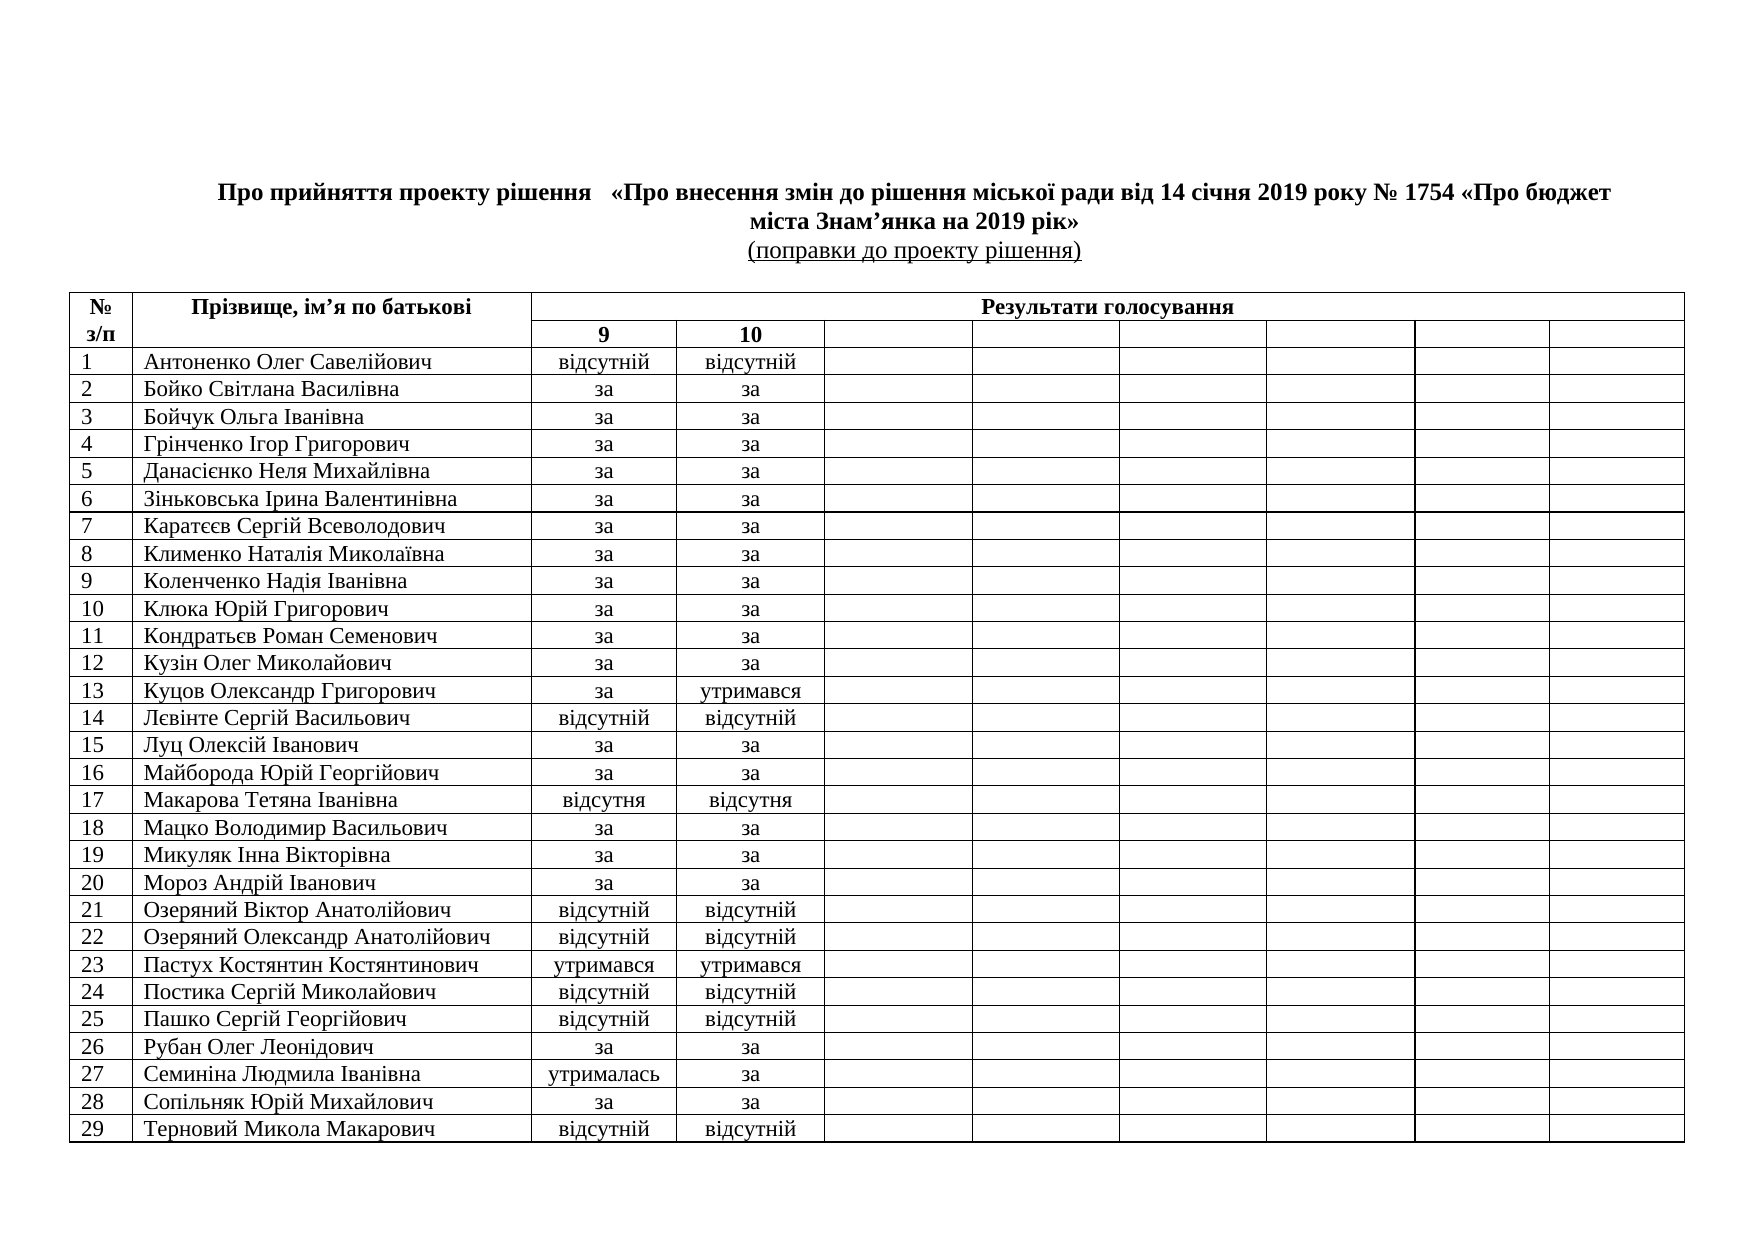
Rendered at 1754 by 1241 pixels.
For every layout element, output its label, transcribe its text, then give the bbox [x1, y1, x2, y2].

table_cell [973, 430, 1119, 457]
table_cell за [532, 430, 676, 457]
table_cell Кузін Олег Миколайович [133, 649, 531, 676]
table_cell [1267, 1006, 1414, 1032]
table_cell [1416, 622, 1549, 648]
table_cell [1267, 595, 1414, 621]
table_cell Куцов Олександр Григорович [133, 677, 531, 703]
table_cell [1550, 567, 1684, 593]
table_cell [1550, 595, 1684, 621]
table_header Результати голосування [532, 293, 1684, 319]
table_cell [825, 841, 972, 867]
table_cell [973, 595, 1119, 621]
table_cell Постика Сергій Миколайович [133, 978, 531, 1004]
table_cell за [677, 1033, 824, 1059]
table_cell 6 [70, 485, 132, 511]
table_cell [1267, 540, 1414, 566]
table_cell відсутня [677, 786, 824, 813]
table_cell за [677, 649, 824, 676]
table_cell [973, 1006, 1119, 1032]
table_cell [1120, 1088, 1266, 1114]
table_cell [1550, 430, 1684, 457]
table_cell Мацко Володимир Васильович [133, 814, 531, 840]
table_cell [1416, 567, 1549, 593]
table_cell [1416, 732, 1549, 758]
table_cell [825, 403, 972, 429]
table_cell за [532, 649, 676, 676]
table_cell [973, 567, 1119, 593]
table_cell [1550, 1088, 1684, 1114]
table_cell 11 [70, 622, 132, 648]
table_cell 20 [70, 869, 132, 895]
table_cell [973, 704, 1119, 731]
table_cell [1267, 923, 1414, 950]
table_cell [1416, 403, 1549, 429]
table_cell [1267, 485, 1414, 511]
table_cell [1416, 1006, 1549, 1032]
table_cell [973, 485, 1119, 511]
table_cell [973, 540, 1119, 566]
table_cell [1267, 622, 1414, 648]
table_cell [825, 375, 972, 402]
table_cell [1120, 321, 1266, 347]
table_cell [1550, 403, 1684, 429]
table_cell [1120, 869, 1266, 895]
table_cell за [677, 595, 824, 621]
table_cell [1416, 978, 1549, 1004]
table_cell [1120, 677, 1266, 703]
table_cell [1267, 513, 1414, 539]
table_cell [1550, 649, 1684, 676]
table_cell [825, 513, 972, 539]
table_cell за [677, 1088, 824, 1114]
table_cell відсутній [677, 704, 824, 731]
table_cell 8 [70, 540, 132, 566]
table_cell [825, 814, 972, 840]
table_cell 19 [70, 841, 132, 867]
table_cell [1550, 896, 1684, 922]
table_cell за [532, 732, 676, 758]
table_cell [825, 485, 972, 511]
table_cell [1267, 1088, 1414, 1114]
table_header Прізвище, ім’я по батькові [133, 293, 531, 347]
table_cell за [677, 622, 824, 648]
table_cell 7 [70, 513, 132, 539]
table_cell за [532, 375, 676, 402]
table_cell [825, 677, 972, 703]
table_cell [973, 732, 1119, 758]
table_cell відсутній [532, 1006, 676, 1032]
table_cell за [677, 759, 824, 785]
table_cell за [677, 485, 824, 511]
table_cell [1416, 540, 1549, 566]
table_cell 9 [70, 567, 132, 593]
table_cell за [532, 403, 676, 429]
table_cell [1120, 978, 1266, 1004]
table_cell [1550, 622, 1684, 648]
table_cell [1120, 786, 1266, 813]
table_cell [1550, 869, 1684, 895]
table_cell 16 [70, 759, 132, 785]
table_cell утримався [677, 951, 824, 977]
table_cell [1267, 567, 1414, 593]
table_cell за [532, 458, 676, 484]
table_cell за [532, 869, 676, 895]
table_cell відсутній [532, 704, 676, 731]
table_cell [973, 458, 1119, 484]
table_cell за [532, 1033, 676, 1059]
table_cell Кондратьєв Роман Семенович [133, 622, 531, 648]
table_cell утрималась [532, 1060, 676, 1087]
table_cell 18 [70, 814, 132, 840]
table_cell [1120, 732, 1266, 758]
table_cell [1120, 567, 1266, 593]
table_cell [1416, 814, 1549, 840]
table_cell [1550, 540, 1684, 566]
table_cell [1120, 540, 1266, 566]
table_cell [1550, 704, 1684, 731]
table_cell [825, 540, 972, 566]
table_cell [973, 841, 1119, 867]
table_cell [1416, 923, 1549, 950]
table_cell [1550, 786, 1684, 813]
table_cell [1416, 458, 1549, 484]
table_cell [1550, 1033, 1684, 1059]
table_cell Зіньковська Ірина Валентинівна [133, 485, 531, 511]
table_cell 28 [70, 1088, 132, 1114]
table_cell [1120, 814, 1266, 840]
table_cell за [532, 540, 676, 566]
table_cell 14 [70, 704, 132, 731]
table_cell [1120, 649, 1266, 676]
table_cell за [532, 622, 676, 648]
table_cell [1416, 869, 1549, 895]
table_cell утримався [677, 677, 824, 703]
table_cell [1267, 786, 1414, 813]
table_cell [1550, 1006, 1684, 1032]
table_cell [1120, 375, 1266, 402]
table_cell за [677, 430, 824, 457]
table_cell відсутній [677, 923, 824, 950]
table_cell [1550, 513, 1684, 539]
table_cell відсутній [677, 1115, 824, 1141]
table_cell [1267, 348, 1414, 374]
table_cell [1550, 677, 1684, 703]
table_cell [1550, 321, 1684, 347]
table_cell [1120, 896, 1266, 922]
table_cell за [677, 732, 824, 758]
table_cell [825, 321, 972, 347]
table_cell [973, 513, 1119, 539]
table_cell [1120, 513, 1266, 539]
table_cell [1120, 841, 1266, 867]
table_cell 1 [70, 348, 132, 374]
table_cell [973, 375, 1119, 402]
table_cell за [677, 841, 824, 867]
table_cell 23 [70, 951, 132, 977]
table_cell Данасієнко Неля Михайлівна [133, 458, 531, 484]
table_cell [1550, 732, 1684, 758]
table_cell [825, 458, 972, 484]
table_cell [825, 704, 972, 731]
table_cell [1416, 321, 1549, 347]
table_cell [1267, 430, 1414, 457]
table_cell [1120, 348, 1266, 374]
table_cell за [677, 1060, 824, 1087]
table_cell [1550, 841, 1684, 867]
table_header № з/п [70, 293, 132, 347]
table_cell [825, 567, 972, 593]
table_cell [825, 896, 972, 922]
table_cell [973, 951, 1119, 977]
table_cell [1416, 704, 1549, 731]
table_cell [1120, 1033, 1266, 1059]
table_cell Антоненко Олег Савелійович [133, 348, 531, 374]
table_cell утримався [532, 951, 676, 977]
table_cell [1120, 1115, 1266, 1141]
table_cell за [532, 485, 676, 511]
table_cell 9 [532, 321, 676, 347]
table_cell [1416, 951, 1549, 977]
table_cell [1416, 896, 1549, 922]
table_cell [973, 814, 1119, 840]
table_cell [1416, 649, 1549, 676]
table_cell [1120, 430, 1266, 457]
table_cell за [532, 513, 676, 539]
table_cell Пастух Костянтин Костянтинович [133, 951, 531, 977]
table_cell [1416, 1033, 1549, 1059]
table_cell [1416, 595, 1549, 621]
table_cell [1416, 348, 1549, 374]
table_cell 10 [677, 321, 824, 347]
table_cell [973, 649, 1119, 676]
text Про прийняття проекту рішення «Про внесення змін до рішення міської ради від 14 січня 2019 року № 1754 «Про бюджет міста Знам’янка на 2019 рік» [193, 177, 1636, 235]
table_cell відсутній [532, 923, 676, 950]
table_cell Мороз Андрій Іванович [133, 869, 531, 895]
table_cell 3 [70, 403, 132, 429]
table_cell [825, 1006, 972, 1032]
table_cell відсутній [532, 896, 676, 922]
table_cell відсутній [677, 348, 824, 374]
table_cell за [677, 540, 824, 566]
table_cell за [532, 567, 676, 593]
table_cell Озеряний Віктор Анатолійович [133, 896, 531, 922]
table_cell Грінченко Ігор Григорович [133, 430, 531, 457]
table_cell [973, 759, 1119, 785]
table_cell [825, 1033, 972, 1059]
table_cell 10 [70, 595, 132, 621]
table_cell [825, 869, 972, 895]
table_cell [973, 1115, 1119, 1141]
table_cell [1416, 485, 1549, 511]
table_cell [1416, 1115, 1549, 1141]
table_cell за [532, 677, 676, 703]
text (поправки до проекту рішення) [193, 235, 1636, 263]
table_cell Рубан Олег Леонідович [133, 1033, 531, 1059]
table_cell [1416, 786, 1549, 813]
table_cell [973, 896, 1119, 922]
table_cell Макарова Тетяна Іванівна [133, 786, 531, 813]
table_cell 2 [70, 375, 132, 402]
table_cell за [532, 814, 676, 840]
table_cell Луц Олексій Іванович [133, 732, 531, 758]
table_cell Коленченко Надія Іванівна [133, 567, 531, 593]
table_cell 24 [70, 978, 132, 1004]
table_cell 21 [70, 896, 132, 922]
table_cell [1120, 458, 1266, 484]
table_cell відсутній [532, 978, 676, 1004]
table_cell [1416, 1060, 1549, 1087]
table_cell [1120, 1006, 1266, 1032]
table_cell [825, 1060, 972, 1087]
table_cell 12 [70, 649, 132, 676]
table_cell [973, 403, 1119, 429]
table_cell [1267, 649, 1414, 676]
table_cell [1267, 978, 1414, 1004]
table_cell [825, 622, 972, 648]
table_cell [1120, 759, 1266, 785]
table_cell за [677, 513, 824, 539]
table_cell за [677, 403, 824, 429]
table_cell [973, 1060, 1119, 1087]
table_cell [825, 348, 972, 374]
table_cell за [532, 595, 676, 621]
table_cell [1267, 1115, 1414, 1141]
table_cell [1120, 485, 1266, 511]
table_cell [1416, 430, 1549, 457]
table_cell [825, 1088, 972, 1114]
table_cell [1120, 704, 1266, 731]
table_cell 17 [70, 786, 132, 813]
table_cell [825, 595, 972, 621]
table_cell [1550, 923, 1684, 950]
table_cell [973, 622, 1119, 648]
table_cell [1267, 759, 1414, 785]
table_cell 15 [70, 732, 132, 758]
table_cell за [677, 458, 824, 484]
table_cell за [677, 814, 824, 840]
table_cell [1120, 1060, 1266, 1087]
table_cell [1550, 348, 1684, 374]
table_cell [825, 430, 972, 457]
table_cell [973, 321, 1119, 347]
table_cell [825, 1115, 972, 1141]
table_cell [1120, 622, 1266, 648]
table_cell [973, 978, 1119, 1004]
table_cell 22 [70, 923, 132, 950]
table_cell [1120, 923, 1266, 950]
table_cell [1120, 403, 1266, 429]
table_cell відсутній [532, 348, 676, 374]
table_cell Микуляк Інна Вікторівна [133, 841, 531, 867]
table_cell [1416, 375, 1549, 402]
table_cell Терновий Микола Макарович [133, 1115, 531, 1141]
table_cell Майборода Юрій Георгійович [133, 759, 531, 785]
table_cell [1267, 375, 1414, 402]
table_cell [973, 348, 1119, 374]
table_cell [825, 951, 972, 977]
table_cell [973, 1033, 1119, 1059]
table_cell [825, 649, 972, 676]
table_cell за [677, 869, 824, 895]
table_cell [1120, 595, 1266, 621]
table_cell [1550, 951, 1684, 977]
table_cell [1550, 1115, 1684, 1141]
table_cell [1550, 978, 1684, 1004]
table_cell 26 [70, 1033, 132, 1059]
table_cell [973, 786, 1119, 813]
table_cell за [532, 759, 676, 785]
table_cell [1267, 896, 1414, 922]
table_cell Лєвінте Сергій Васильович [133, 704, 531, 731]
table_cell Бойко Світлана Василівна [133, 375, 531, 402]
table_cell [973, 923, 1119, 950]
table_cell [1550, 375, 1684, 402]
table_cell відсутній [677, 1006, 824, 1032]
table_cell [1416, 841, 1549, 867]
table_cell [1416, 677, 1549, 703]
table_cell Клюка Юрій Григорович [133, 595, 531, 621]
table_cell Бойчук Ольга Іванівна [133, 403, 531, 429]
table_cell Семиніна Людмила Іванівна [133, 1060, 531, 1087]
table_cell 5 [70, 458, 132, 484]
table_cell [1267, 403, 1414, 429]
table_cell [825, 759, 972, 785]
table_cell за [677, 375, 824, 402]
table_cell [1120, 951, 1266, 977]
table_cell [1267, 732, 1414, 758]
table_cell [1416, 759, 1549, 785]
table_cell [1416, 1088, 1549, 1114]
table_cell [1267, 951, 1414, 977]
table_cell [825, 978, 972, 1004]
table_cell Каратєєв Сергій Всеволодович [133, 513, 531, 539]
table_cell 29 [70, 1115, 132, 1141]
table_cell відсутній [532, 1115, 676, 1141]
table_cell Пашко Сергій Георгійович [133, 1006, 531, 1032]
table_cell [973, 1088, 1119, 1114]
table_cell [825, 732, 972, 758]
table_cell [1267, 841, 1414, 867]
table_cell 13 [70, 677, 132, 703]
table_cell [1267, 321, 1414, 347]
table_cell за [532, 1088, 676, 1114]
table_cell відсутній [677, 978, 824, 1004]
table_cell [1267, 814, 1414, 840]
table_cell [1267, 704, 1414, 731]
table_cell [1267, 677, 1414, 703]
table_cell відсутня [532, 786, 676, 813]
table_cell відсутній [677, 896, 824, 922]
table_cell [1550, 759, 1684, 785]
table_cell [1416, 513, 1549, 539]
table_cell [973, 869, 1119, 895]
table_cell 25 [70, 1006, 132, 1032]
table_cell [1267, 458, 1414, 484]
table_cell Сопільняк Юрій Михайлович [133, 1088, 531, 1114]
table_cell 4 [70, 430, 132, 457]
table_cell [1550, 814, 1684, 840]
table_cell [1550, 458, 1684, 484]
table_cell [1550, 485, 1684, 511]
table_cell за [677, 567, 824, 593]
table_cell [825, 786, 972, 813]
table_cell [1267, 869, 1414, 895]
table_cell 27 [70, 1060, 132, 1087]
table_cell за [532, 841, 676, 867]
table_cell Озеряний Олександр Анатолійович [133, 923, 531, 950]
table_cell [1267, 1033, 1414, 1059]
table_cell [1267, 1060, 1414, 1087]
table_cell [825, 923, 972, 950]
table_cell [1550, 1060, 1684, 1087]
table_cell [973, 677, 1119, 703]
table_cell Клименко Наталія Миколаївна [133, 540, 531, 566]
